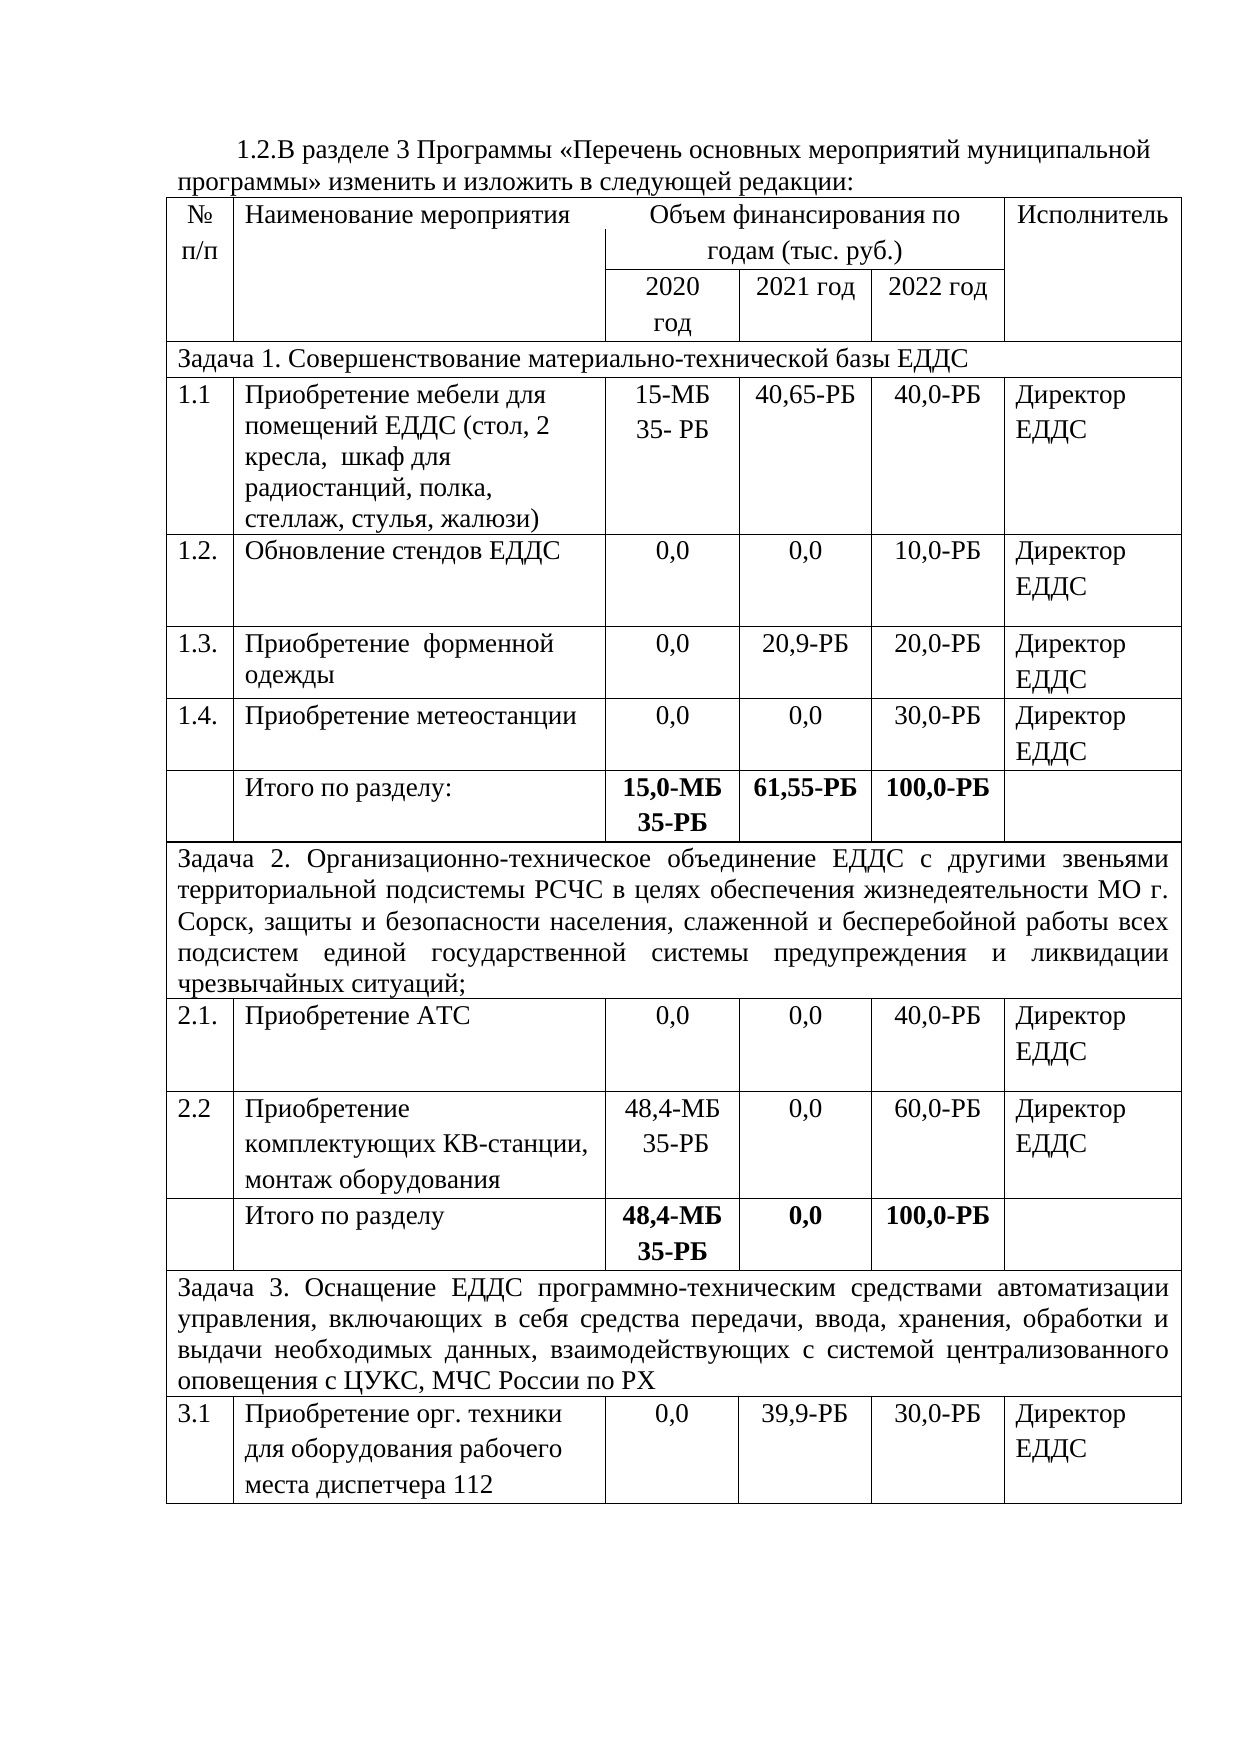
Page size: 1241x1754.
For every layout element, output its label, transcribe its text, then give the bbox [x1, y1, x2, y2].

table_cell 30,0-РБ [872, 699, 1004, 769]
table_cell Задача 3. Оснащение ЕДДС программно-техническим средствами автоматизации управления, включающих в себя средства передачи, ввода, хранения, обработки и выдачи необходимых данных, взаимодействующих с системой централизованного оповещения с ЦУКС, МЧС России по РХ [167, 1271, 1181, 1396]
table_cell Директор ЕДДС [1005, 999, 1181, 1091]
table_cell 0,0 [606, 1397, 738, 1503]
table_cell Приобретение АТС [234, 999, 605, 1091]
table_cell 3.1 [167, 1397, 233, 1503]
table_cell Директор ЕДДС [1005, 1397, 1181, 1503]
table_cell Задача 1. Совершенствование материально-технической базы ЕДДС [167, 342, 1181, 377]
table_cell 61,55-РБ [740, 771, 871, 841]
table_cell Приобретение метеостанции [234, 699, 605, 769]
table_cell 0,0 [740, 699, 871, 769]
table_cell 2022 год [872, 270, 1004, 341]
table_cell 0,0 [606, 627, 739, 698]
table_cell 2.1. [167, 999, 233, 1091]
table_cell 48,4-МБ 35-РБ [606, 1092, 739, 1198]
table_cell 30,0-РБ [872, 1397, 1004, 1503]
table_cell 48,4-МБ 35-РБ [606, 1199, 739, 1270]
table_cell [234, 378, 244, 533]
table_cell 40,0-РБ [872, 999, 1004, 1091]
table_header № п/п [167, 198, 233, 341]
table_cell [1005, 1199, 1181, 1270]
table_cell 0,0 [740, 999, 871, 1091]
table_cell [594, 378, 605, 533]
table_cell Приобретение орг. техники для оборудования рабочего места диспетчера 112 [234, 1397, 605, 1503]
table_cell 0,0 [606, 699, 739, 769]
table_cell Директор ЕДДС [1005, 1092, 1181, 1198]
table_cell 0,0 [606, 999, 739, 1091]
table_cell 100,0-РБ [872, 771, 1004, 841]
table_cell Приобретение форменной одежды [234, 627, 605, 698]
table_header Исполнитель [1005, 198, 1181, 341]
table_cell 1.1 [167, 378, 233, 533]
table_cell 10,0-РБ [872, 535, 1004, 626]
table_header Наименование мероприятия [234, 198, 605, 341]
table_cell 0,0 [740, 535, 871, 626]
table_cell 20,9-РБ [740, 627, 871, 698]
table_cell Директор ЕДДС [1005, 627, 1181, 698]
table_cell 39,9-РБ [739, 1397, 871, 1503]
table_cell 0,0 [606, 535, 739, 626]
table_cell [167, 1199, 233, 1270]
table_cell 60,0-РБ [872, 1092, 1004, 1198]
table_cell 40,65-РБ [740, 378, 871, 533]
table_cell 1.3. [167, 627, 233, 698]
table_cell 0,0 [740, 1199, 871, 1270]
table_cell 2020 год [606, 270, 739, 341]
table_cell Задача 2. Организационно-техническое объединение ЕДДС с другими звеньями территориальной подсистемы РСЧС в целях обеспечения жизнедеятельности МО г. Сорск, защиты и безопасности населения, слаженной и бесперебойной работы всех подсистем единой государственной системы предупреждения и ликвидации чрезвычайных ситуаций; [167, 843, 1181, 998]
table_cell [1005, 771, 1181, 841]
table_cell Директор ЕДДС [1005, 699, 1181, 769]
table_cell Директор ЕДДС [1005, 378, 1181, 533]
table_cell 15-МБ 35- РБ [606, 378, 739, 533]
table_cell [167, 771, 233, 841]
table_cell 15,0-МБ 35-РБ [606, 771, 739, 841]
text 1.2.В разделе 3 Программы «Перечень основных мероприятий муниципальной программы» изменить и изложить в следующей редакции: [177, 133, 1152, 197]
table_cell 40,0-РБ [872, 378, 1004, 533]
table_cell 1.4. [167, 699, 233, 769]
table_cell 0,0 [740, 1092, 871, 1198]
table_cell 1.2. [167, 535, 233, 626]
table_cell Приобретение комплектующих КВ-станции, монтаж оборудования [234, 1092, 605, 1198]
table_cell Директор ЕДДС [1005, 535, 1181, 626]
table_cell 2021 год [740, 270, 871, 341]
table_cell 20,0-РБ [872, 627, 1004, 698]
table_cell Итого по разделу [234, 1199, 605, 1270]
table_cell 100,0-РБ [872, 1199, 1004, 1270]
table_cell Обновление стендов ЕДДС [234, 535, 605, 626]
table_cell Итого по разделу: [234, 771, 605, 841]
table_cell 2.2 [167, 1092, 233, 1198]
table_header Объем финансирования по годам (тыс. руб.) [606, 198, 1004, 269]
